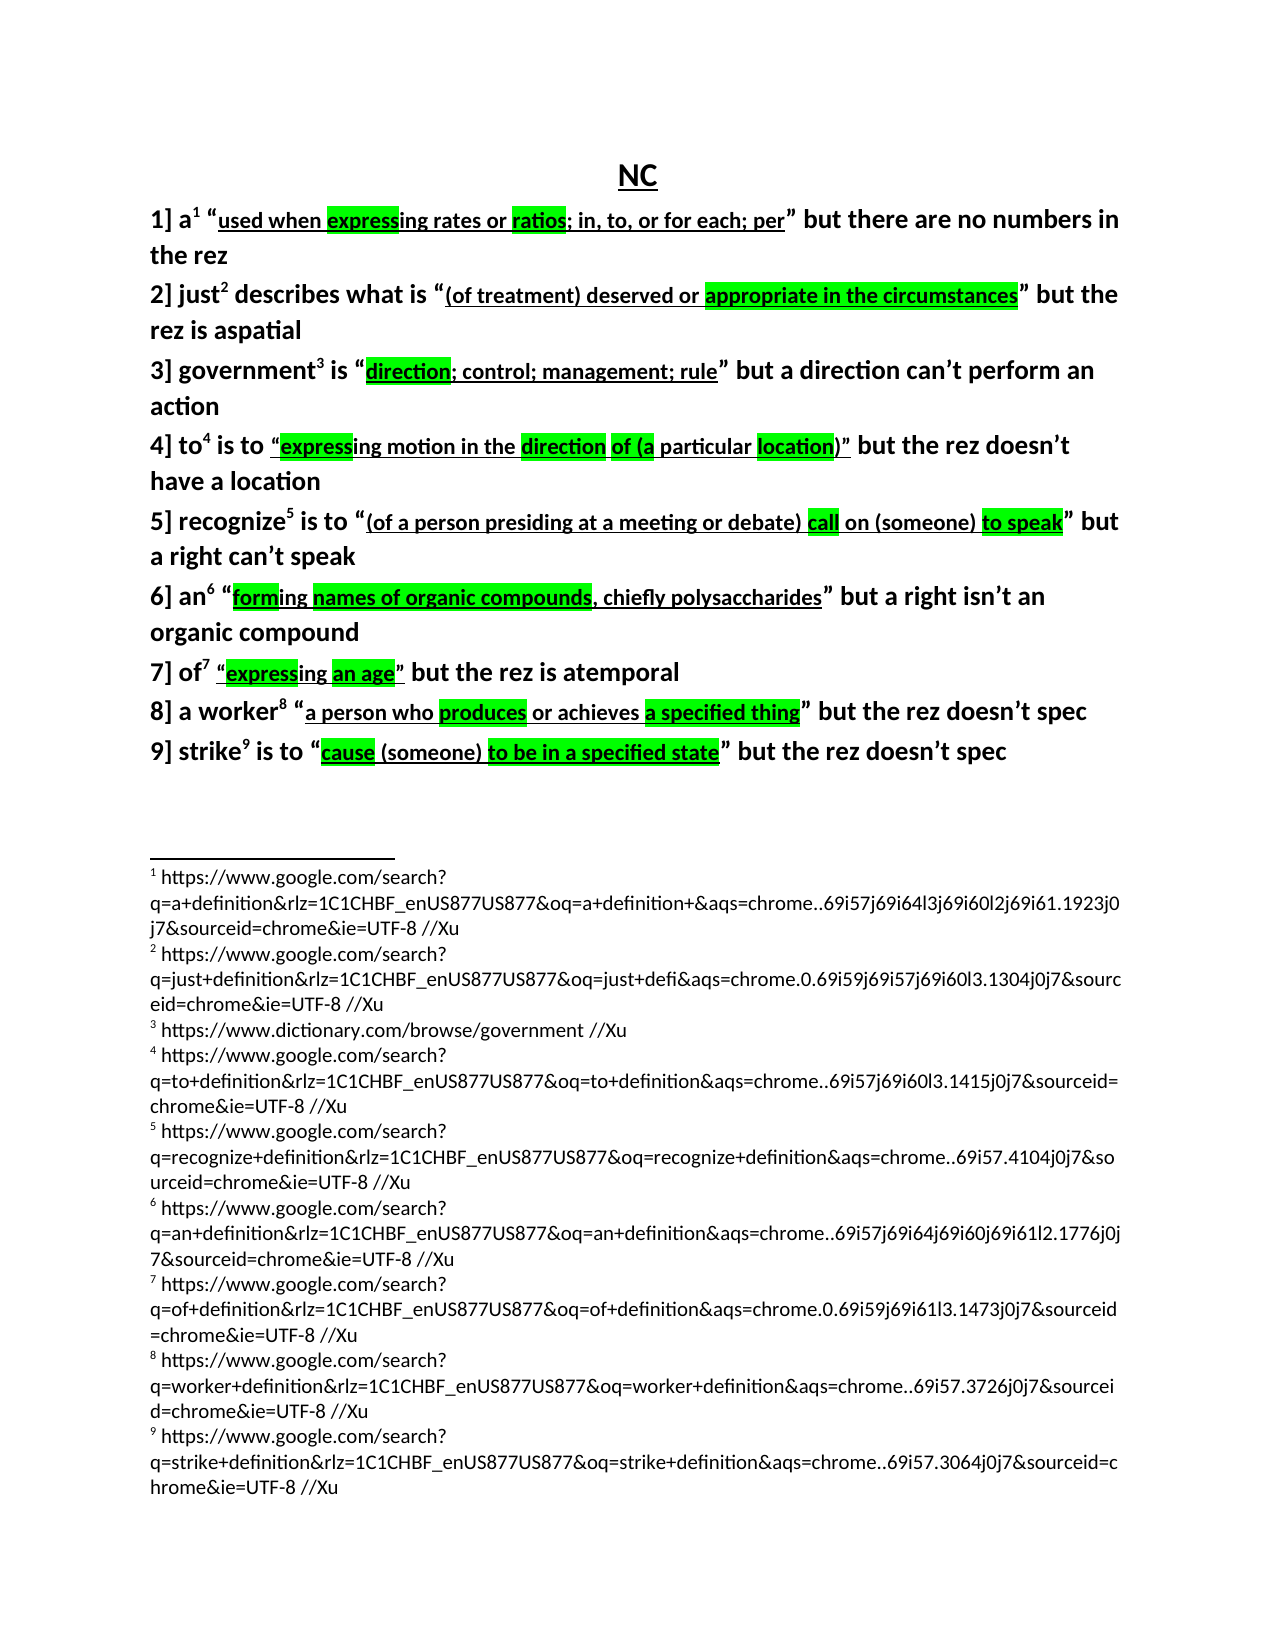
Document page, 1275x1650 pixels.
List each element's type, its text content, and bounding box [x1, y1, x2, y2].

subtitle 7] of “expressing an age” but the rez is atemporal [150, 655, 1125, 688]
subtitle 3] government is “direction; control; management; rule” but a direction can’t perform an action [150, 353, 1125, 422]
subtitle 9] strike is to “cause (someone) to be in a specified state” but the rez doesn’t spec [150, 734, 1125, 767]
subtitle 1] a “used when expressing rates or ratios; in, to, or for each; per” but there are no numbers in the rez [150, 202, 1125, 271]
subtitle 6] an “forming names of organic compounds, chiefly polysaccharides” but a right isn’t an organic compound [150, 579, 1125, 648]
subtitle 2] just describes what is “(of treatment) deserved or appropriate in the circumstances” but the rez is aspatial [150, 278, 1125, 346]
subtitle 8] a worker “a person who produces or achieves a specified thing” but the rez doesn’t spec [150, 694, 1125, 728]
subtitle 5] recognize is to “(of a person presiding at a meeting or debate) call on (someone) to speak” but a right can’t speak [150, 504, 1125, 573]
subtitle 4] to is to “expressing motion in the direction of (a particular location)” but the rez doesn’t have a location [150, 428, 1125, 497]
subtitle NC [150, 154, 1125, 195]
